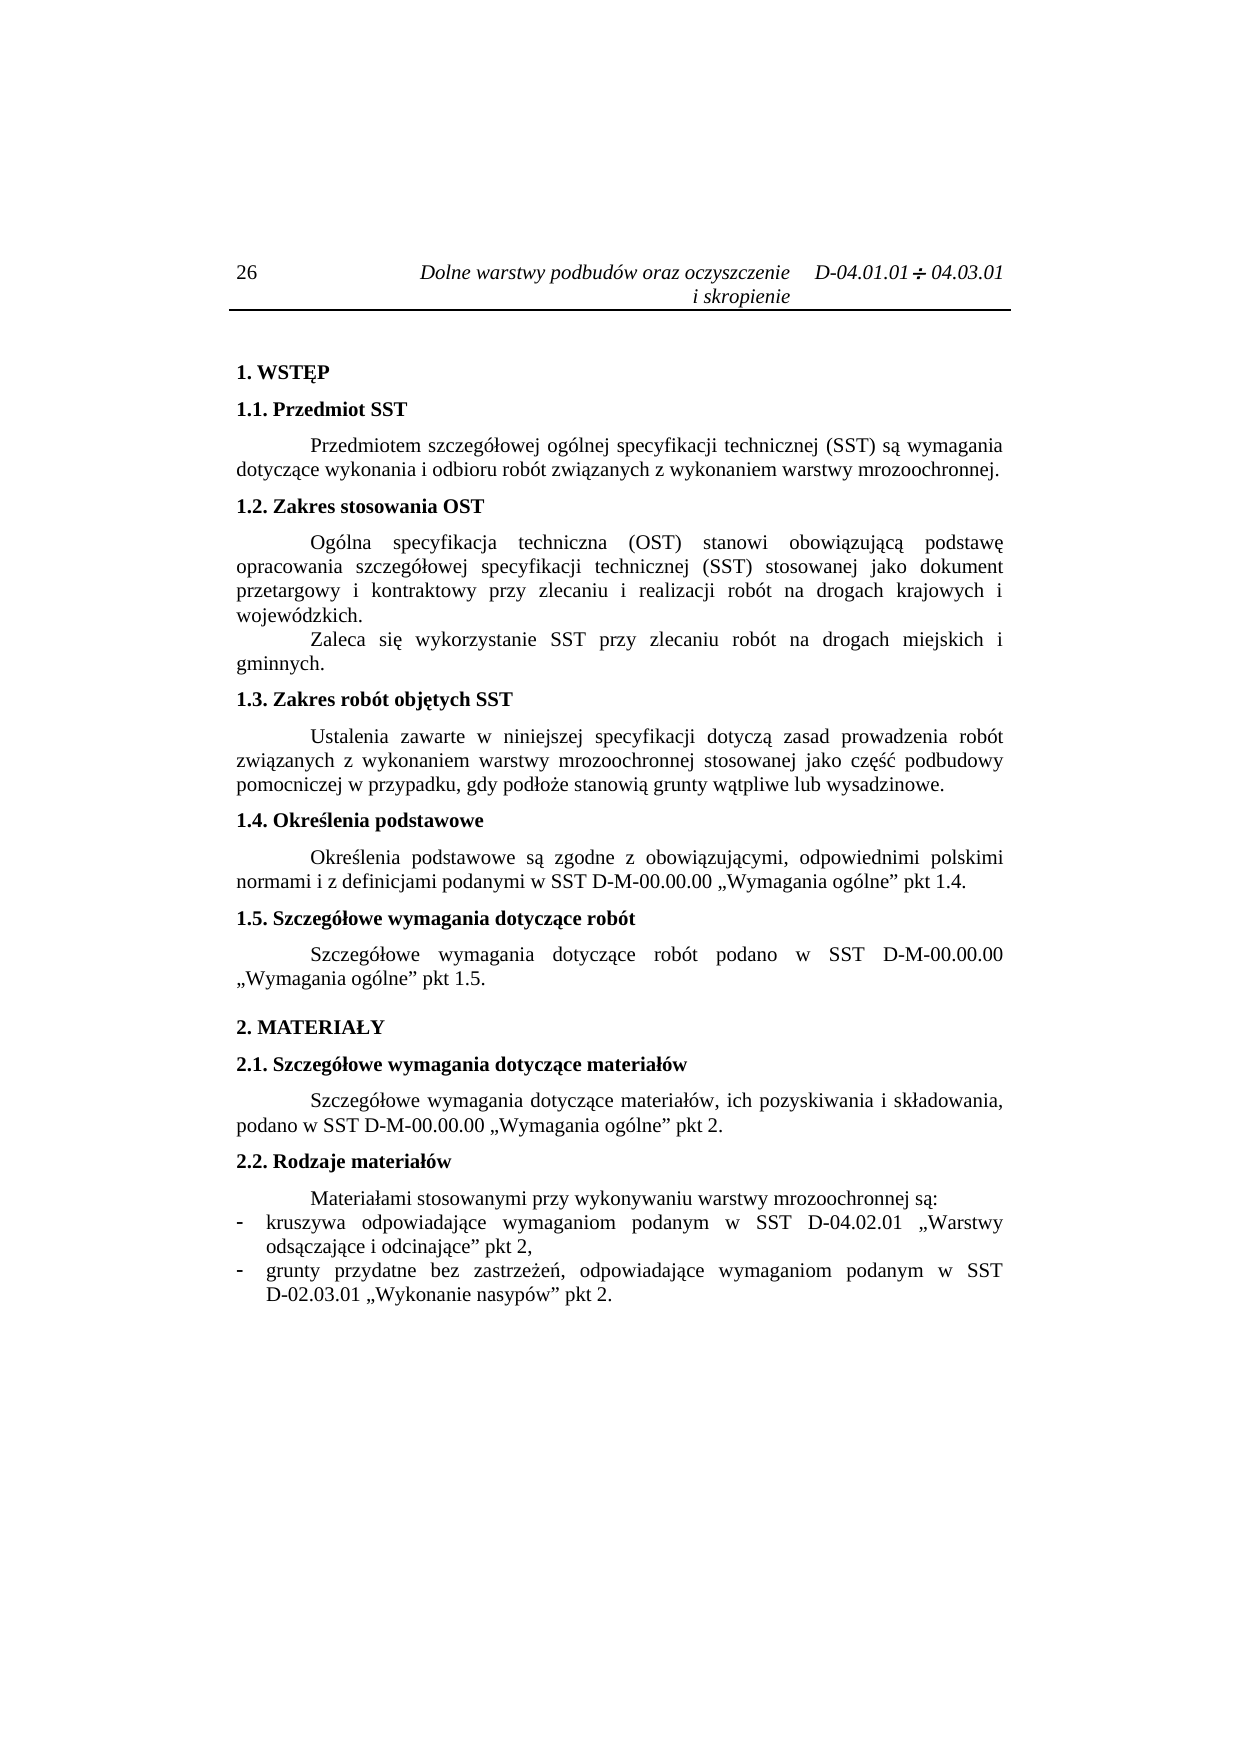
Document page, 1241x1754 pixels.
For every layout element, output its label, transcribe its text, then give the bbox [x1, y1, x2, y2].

subtitle 1.1. Przedmiot SST [236, 397, 1004, 421]
text Zaleca się wykorzystanie SST przy zlecaniu robót na drogach miejskich i gminnych. [236, 627, 1004, 675]
text Ogólna specyfikacja techniczna (OST) stanowi obowiązującą podstawę opracowania szczegółowej specyfikacji technicznej (SST) stosowanej jako dokument przetargowy i kontraktowy przy zlecaniu i realizacji robót na drogach krajowych i wojewódzkich. [236, 530, 1004, 627]
text Materiałami stosowanymi przy wykonywaniu warstwy mrozoochronnej są: [236, 1186, 1004, 1210]
subtitle 1. WSTĘP [236, 360, 1004, 384]
subtitle 2.2. Rodzaje materiałów [236, 1149, 1004, 1173]
text Szczegółowe wymagania dotyczące robót podano w SST D-M-00.00.00 „Wymagania ogólne” pkt 1.5. [236, 942, 1004, 990]
list kruszywa odpowiadające wymaganiom podanym w SST D-04.02.01 „Warstwy odsączające i odcinające” pkt 2, [236, 1210, 1004, 1258]
list grunty przydatne bez zastrzeżeń, odpowiadające wymaganiom podanym w SST D-02.03.01 „Wykonanie nasypów” pkt 2. [236, 1258, 1004, 1306]
subtitle 1.2. Zakres stosowania OST [236, 494, 1004, 518]
subtitle 2. materiały [236, 1015, 1004, 1039]
text Określenia podstawowe są zgodne z obowiązującymi, odpowiednimi polskimi normami i z definicjami podanymi w SST D-M-00.00.00 „Wymagania ogólne” pkt 1.4. [236, 845, 1004, 893]
subtitle 1.3. Zakres robót objętych SST [236, 687, 1004, 711]
text Przedmiotem szczegółowej ogólnej specyfikacji technicznej (SST) są wymagania dotyczące wykonania i odbioru robót związanych z wykonaniem warstwy mrozoochronnej. [236, 433, 1004, 481]
subtitle 2.1. Szczegółowe wymagania dotyczące materiałów [236, 1052, 1004, 1076]
subtitle 1.4. Określenia podstawowe [236, 808, 1004, 832]
text Ustalenia zawarte w niniejszej specyfikacji dotyczą zasad prowadzenia robót związanych z wykonaniem warstwy mrozoochronnej stosowanej jako część podbudowy pomocniczej w przypadku, gdy podłoże stanowią grunty wątpliwe lub wysadzinowe. [236, 724, 1004, 796]
text Szczegółowe wymagania dotyczące materiałów, ich pozyskiwania i składowania, podano w SST D-M-00.00.00 „Wymagania ogólne” pkt 2. [236, 1088, 1004, 1137]
subtitle 1.5. Szczegółowe wymagania dotyczące robót [236, 906, 1004, 930]
